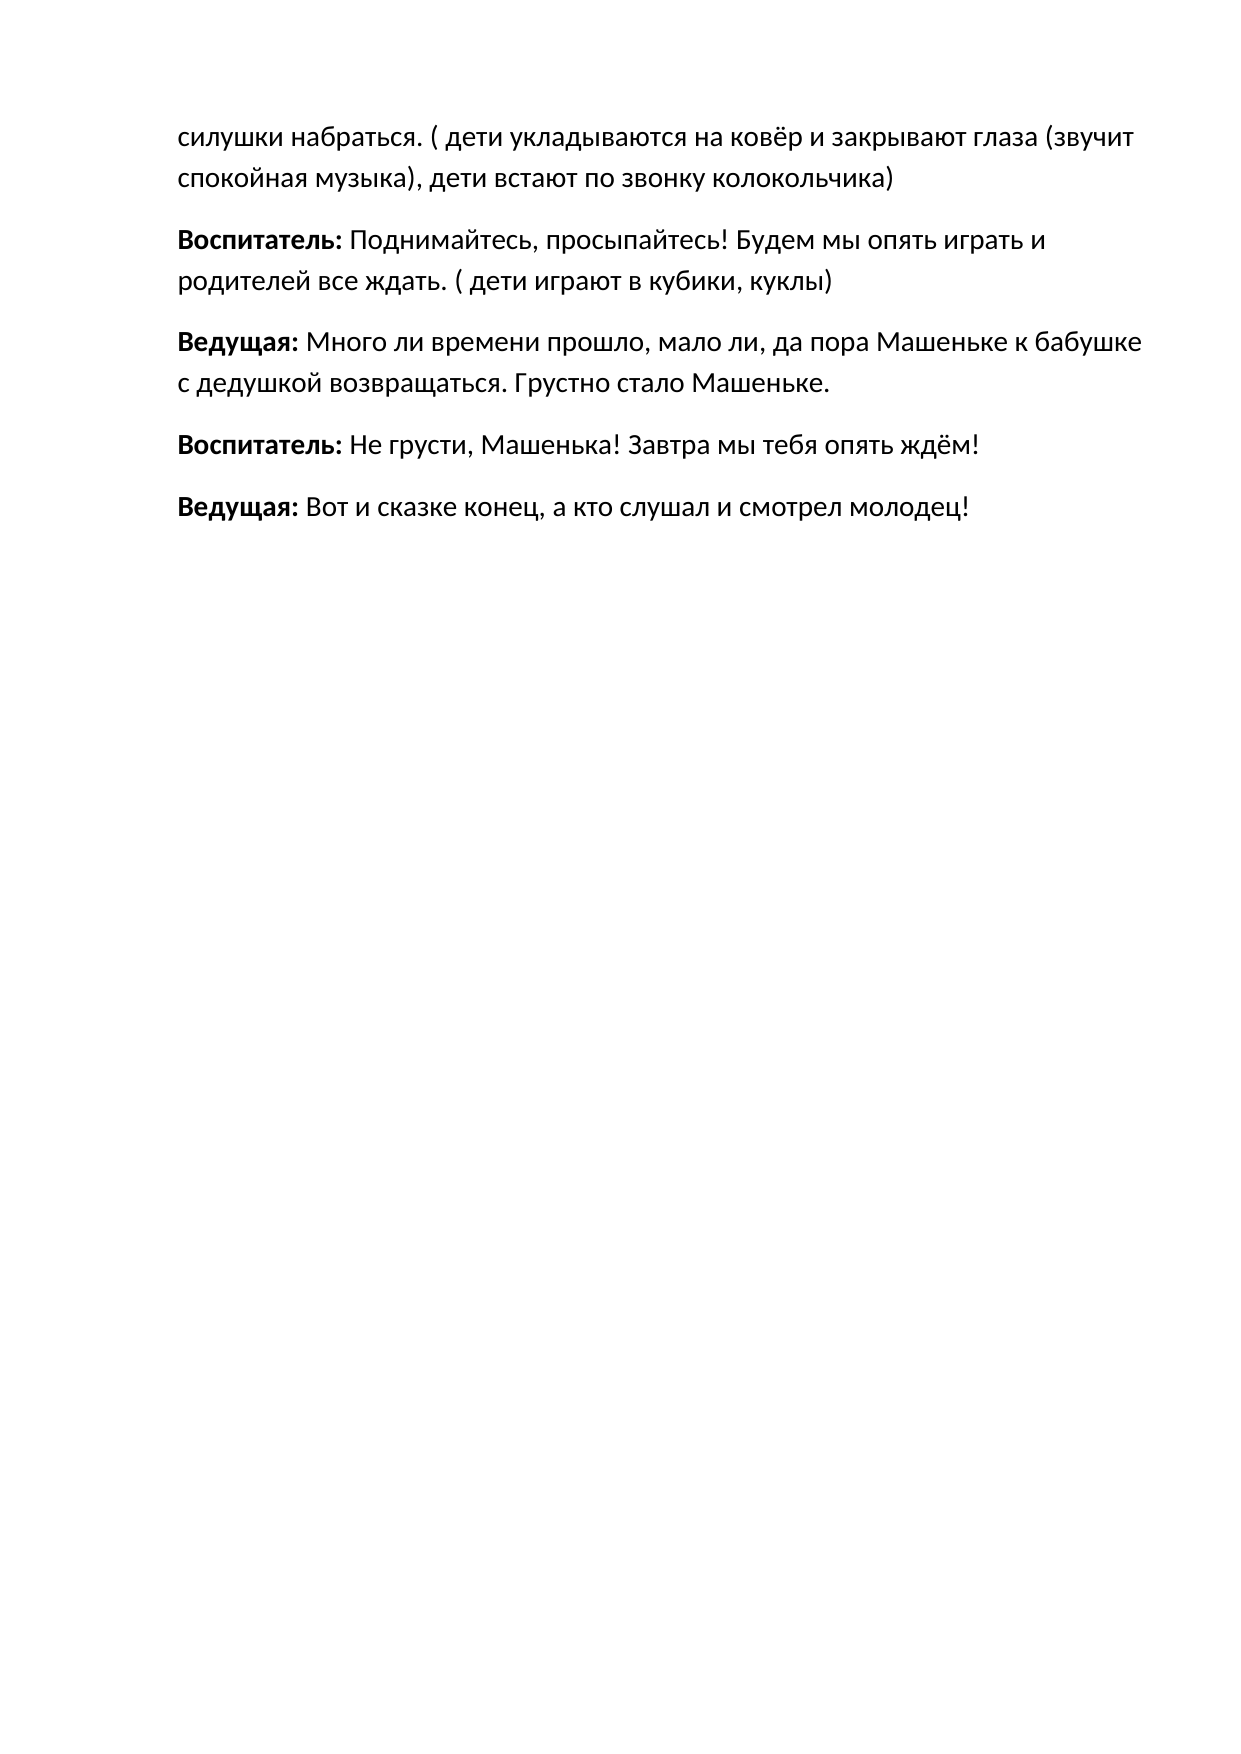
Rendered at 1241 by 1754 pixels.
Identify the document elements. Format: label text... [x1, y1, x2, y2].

text Ведущая: Много ли времени прошло, мало ли, да пора Машеньке к бабушке с дедушкой возвращаться. Грустно стало Машеньке. [177, 323, 1152, 400]
text Воспитатель: Поднимайтесь, просыпайтесь! Будем мы опять играть и родителей все ждать. ( дети играют в кубики, куклы) [177, 221, 1152, 297]
text Воспитатель: Не грусти, Машенька! Завтра мы тебя опять ждём! [177, 426, 1152, 462]
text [177, 118, 1152, 195]
text Ведущая: Вот и сказке конец, а кто слушал и смотрел молодец! [177, 488, 1152, 524]
